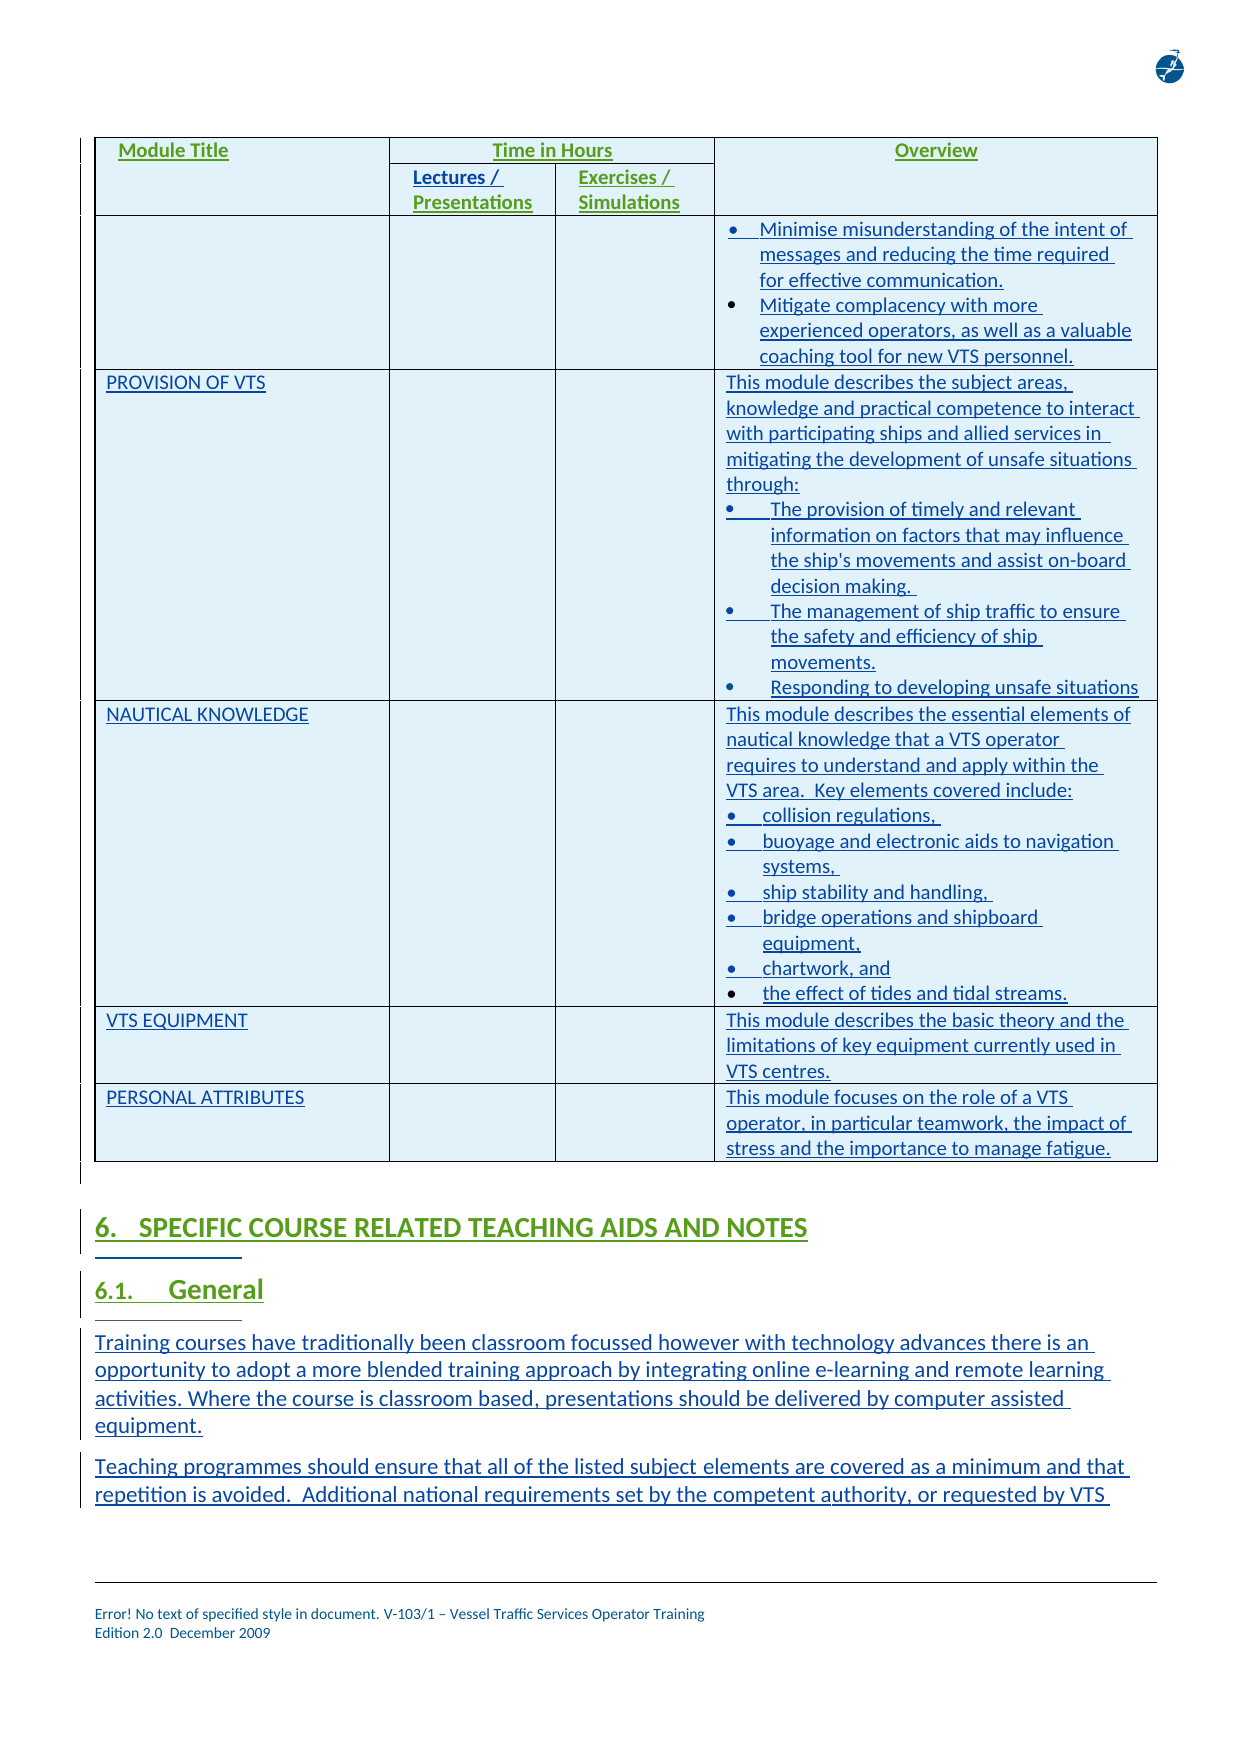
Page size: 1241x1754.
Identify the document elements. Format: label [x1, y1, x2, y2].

picture [1124, 0, 1241, 118]
